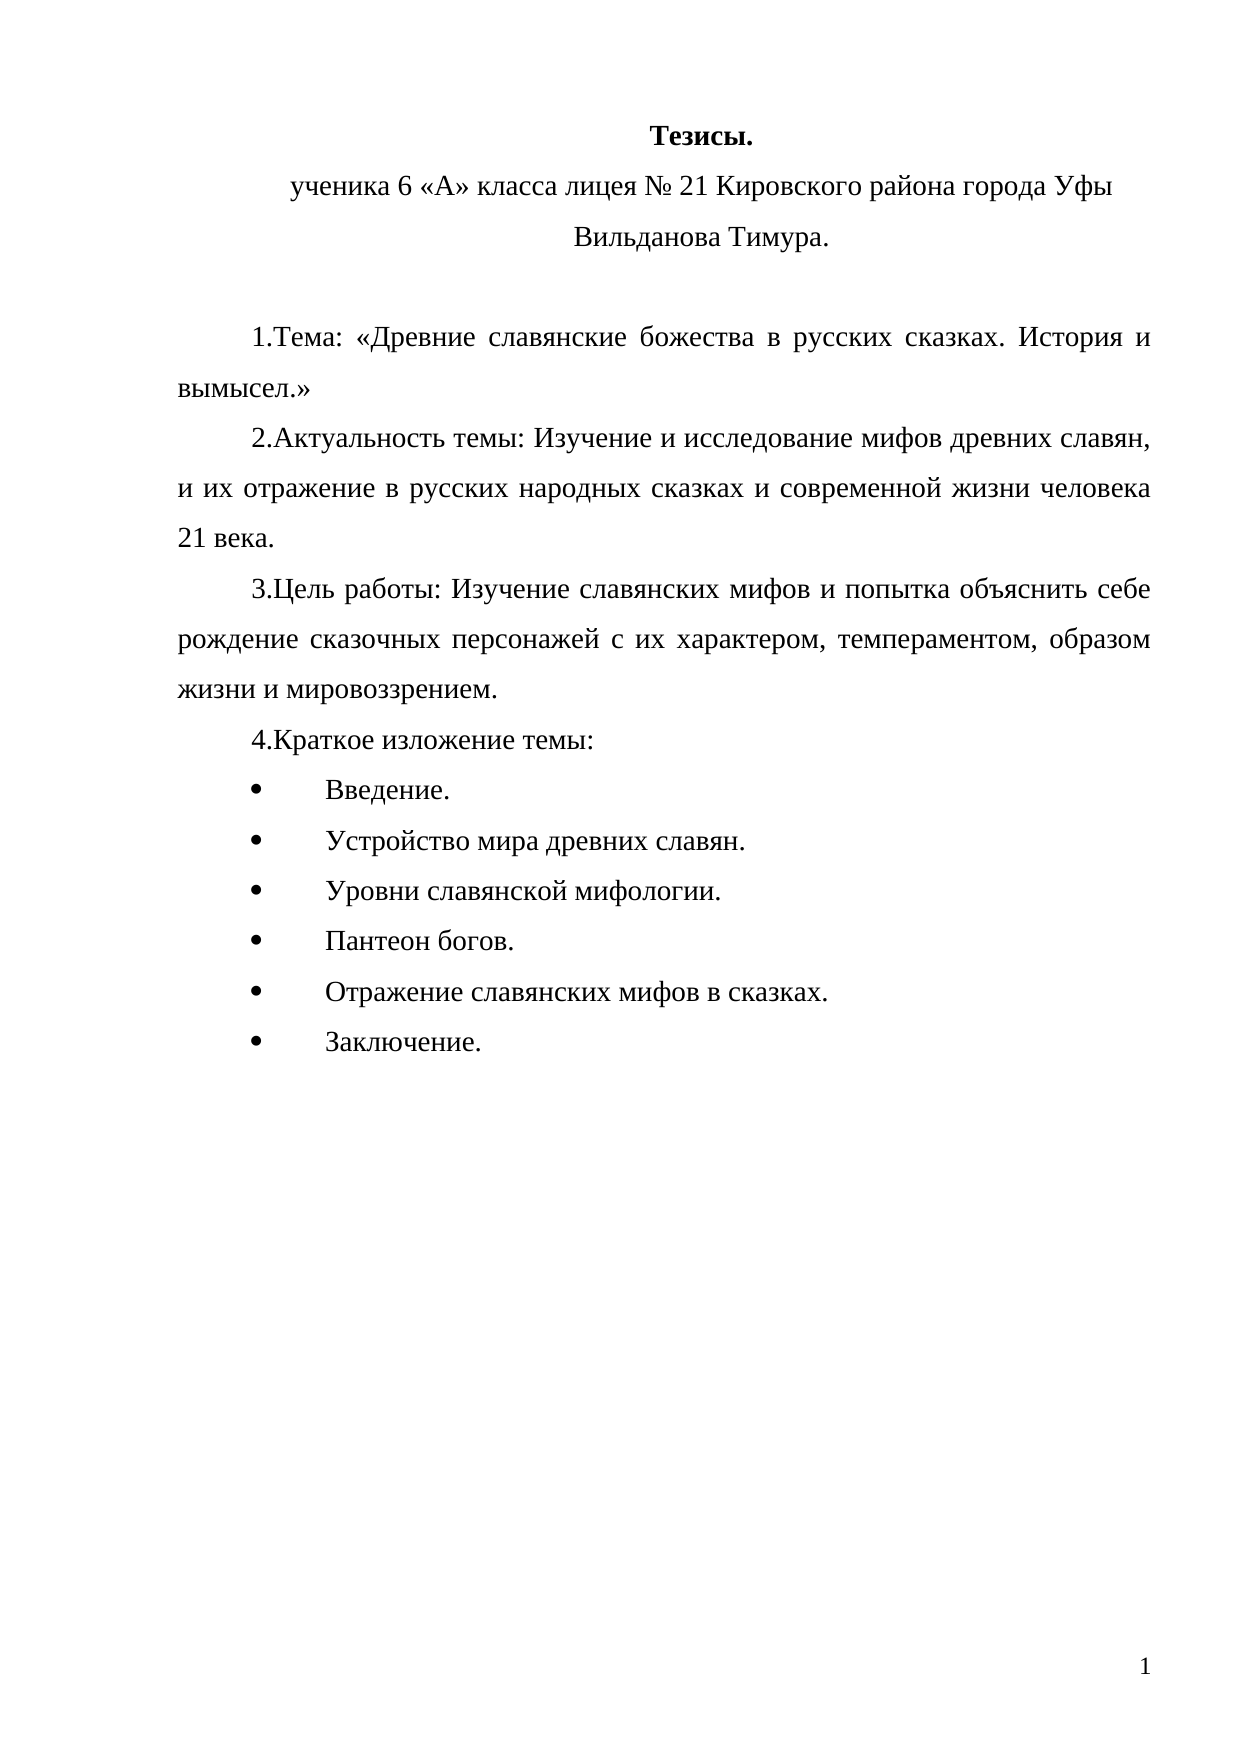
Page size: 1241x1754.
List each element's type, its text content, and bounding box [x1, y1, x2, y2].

text 1.Тема: «Древние славянские божества в русских сказках. История и вымысел.» [177, 319, 1152, 403]
subtitle ученика 6 «А» класса лицея № 21 Кировского района города Уфы [177, 168, 1152, 202]
text Тезисы. [177, 118, 1152, 152]
text 4.Краткое изложение темы: [177, 722, 1152, 755]
list Уровни славянской мифологии. [177, 873, 1152, 907]
list Пантеон богов. [177, 923, 1152, 957]
list Устройство мира древних славян. [177, 823, 1152, 856]
list Заключение. [177, 1024, 1152, 1058]
text Вильданова Тимура. [177, 219, 1152, 252]
list Отражение славянских мифов в сказках. [177, 974, 1152, 1007]
text 3.Цель работы: Изучение славянских мифов и попытка объяснить себе рождение сказочных персонажей с их характером, темпераментом, образом жизни и мировоззрением. [177, 571, 1152, 705]
list Введение. [177, 772, 1152, 806]
text 2.Актуальность темы: Изучение и исследование мифов древних славян, и их отражение в русских народных сказках и современной жизни человека 21 века. [177, 420, 1152, 554]
